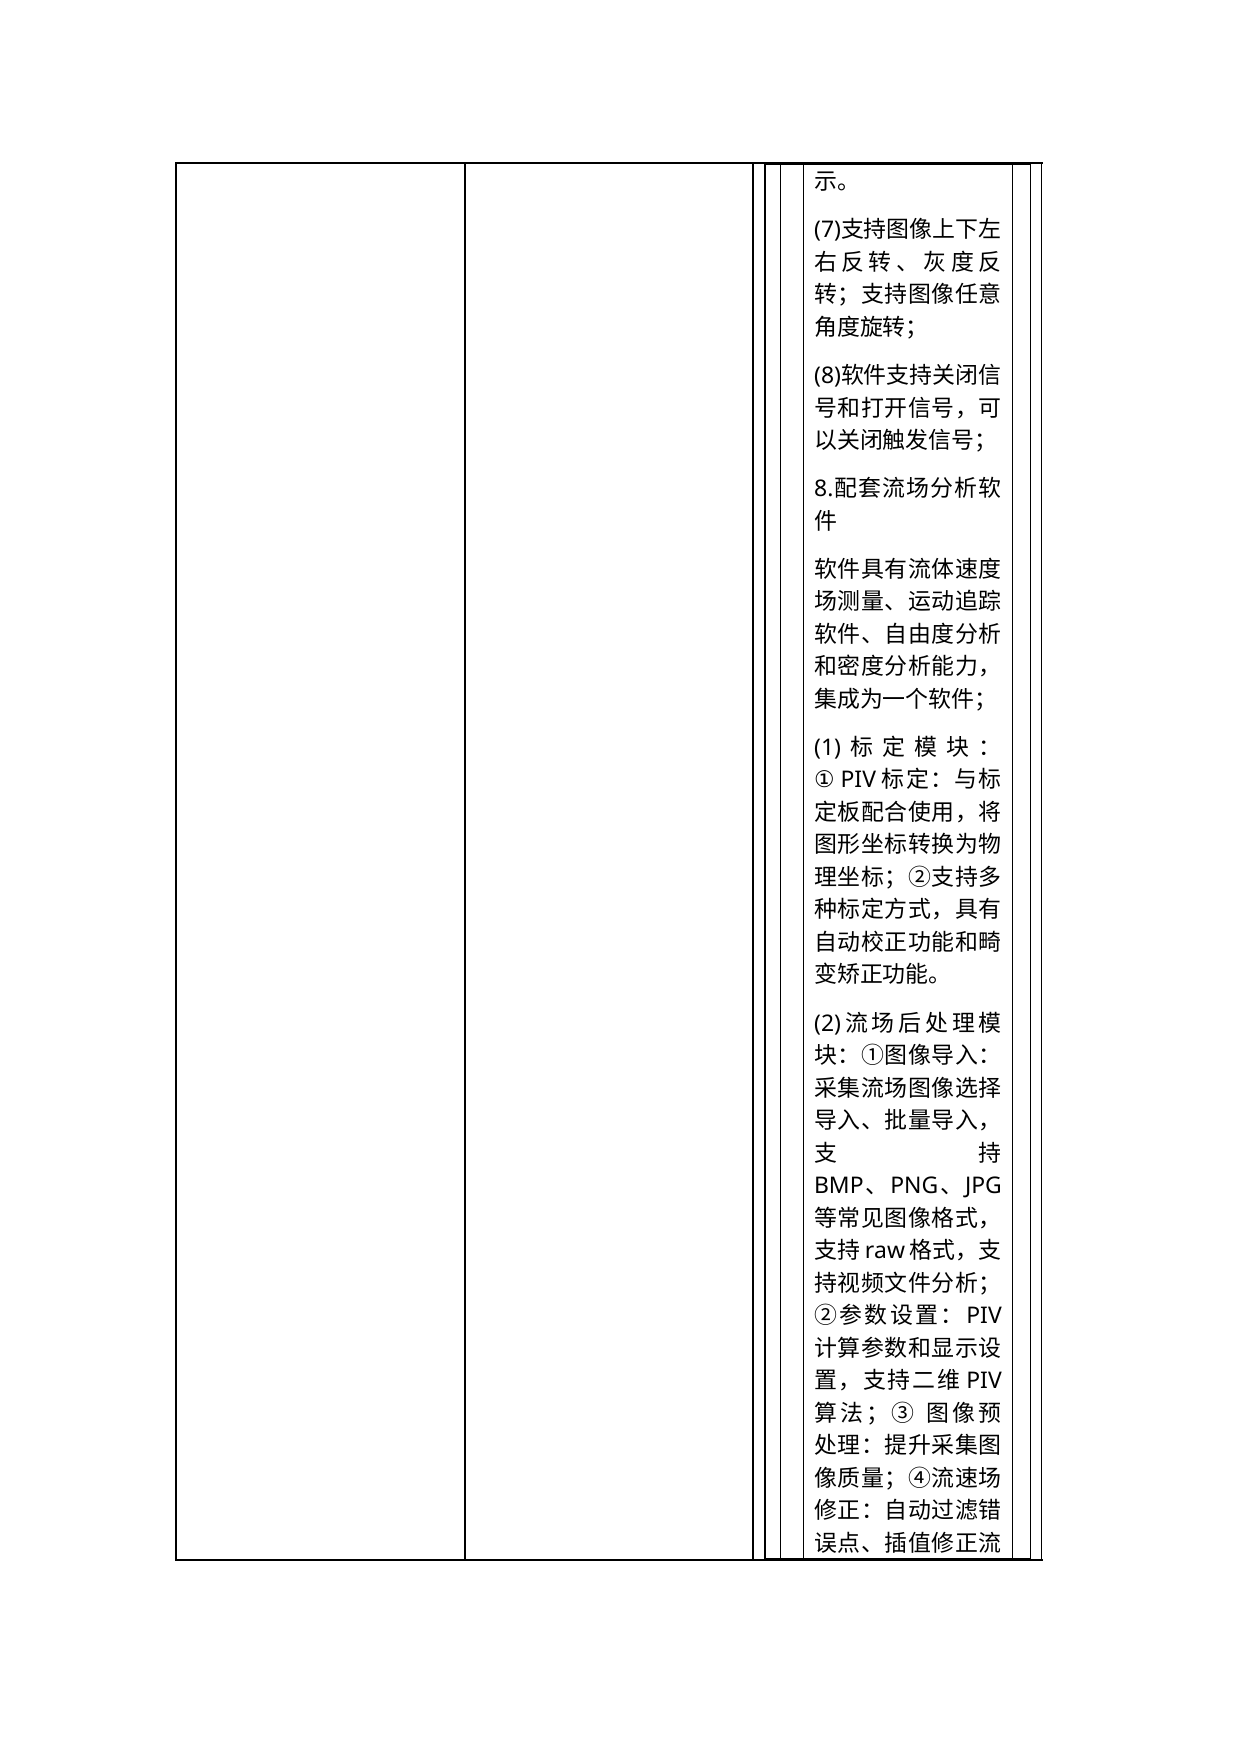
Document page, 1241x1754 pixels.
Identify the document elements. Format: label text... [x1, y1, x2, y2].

table_cell [781, 165, 803, 1558]
table_cell [804, 165, 1012, 1558]
table_cell [466, 164, 752, 1559]
table_cell 1 [177, 164, 464, 1559]
table_cell [1013, 165, 1030, 1558]
table_cell [766, 165, 780, 1558]
table_cell [1031, 164, 1041, 1559]
table_cell [754, 164, 764, 1559]
